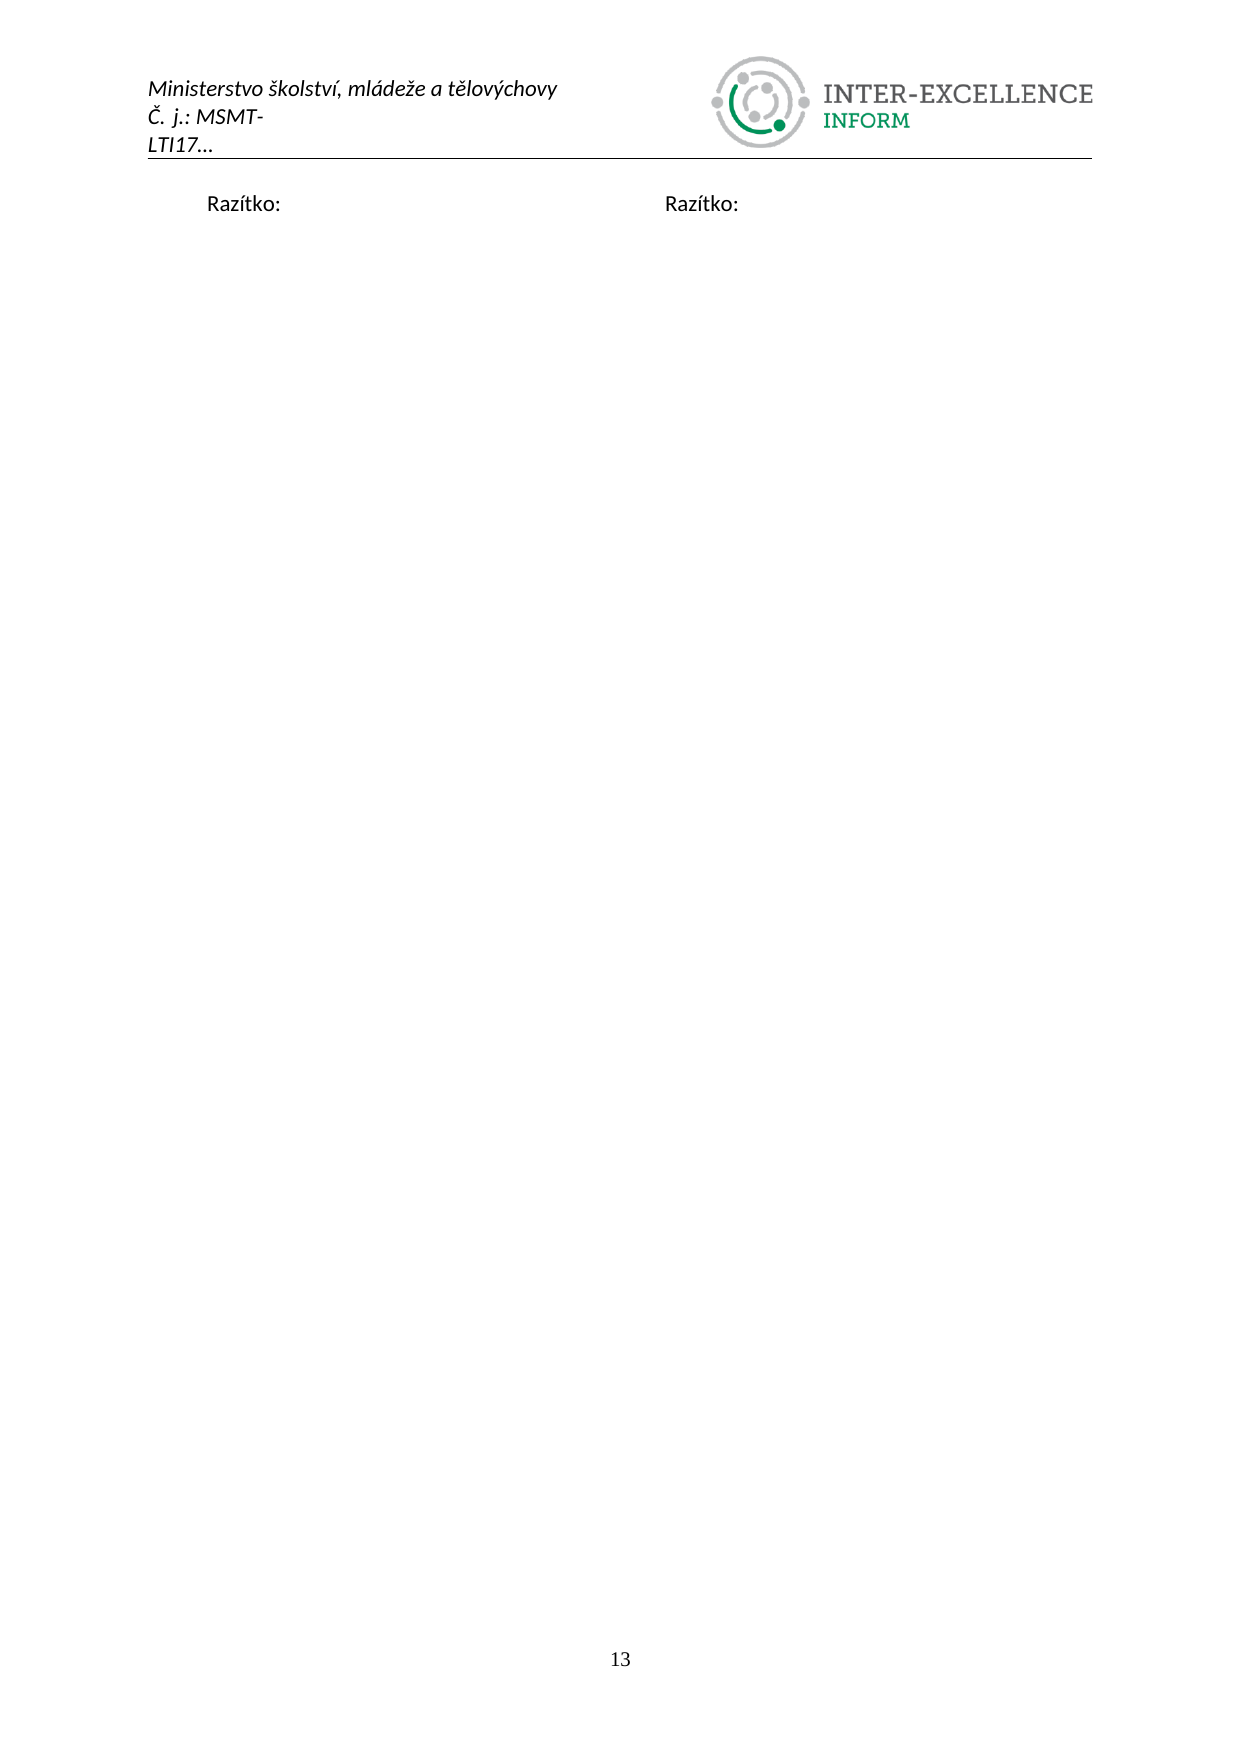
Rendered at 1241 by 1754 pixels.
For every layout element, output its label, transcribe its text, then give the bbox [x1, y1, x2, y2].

picture [711, 56, 1093, 148]
text Razítko: Razítko: [148, 189, 1092, 217]
